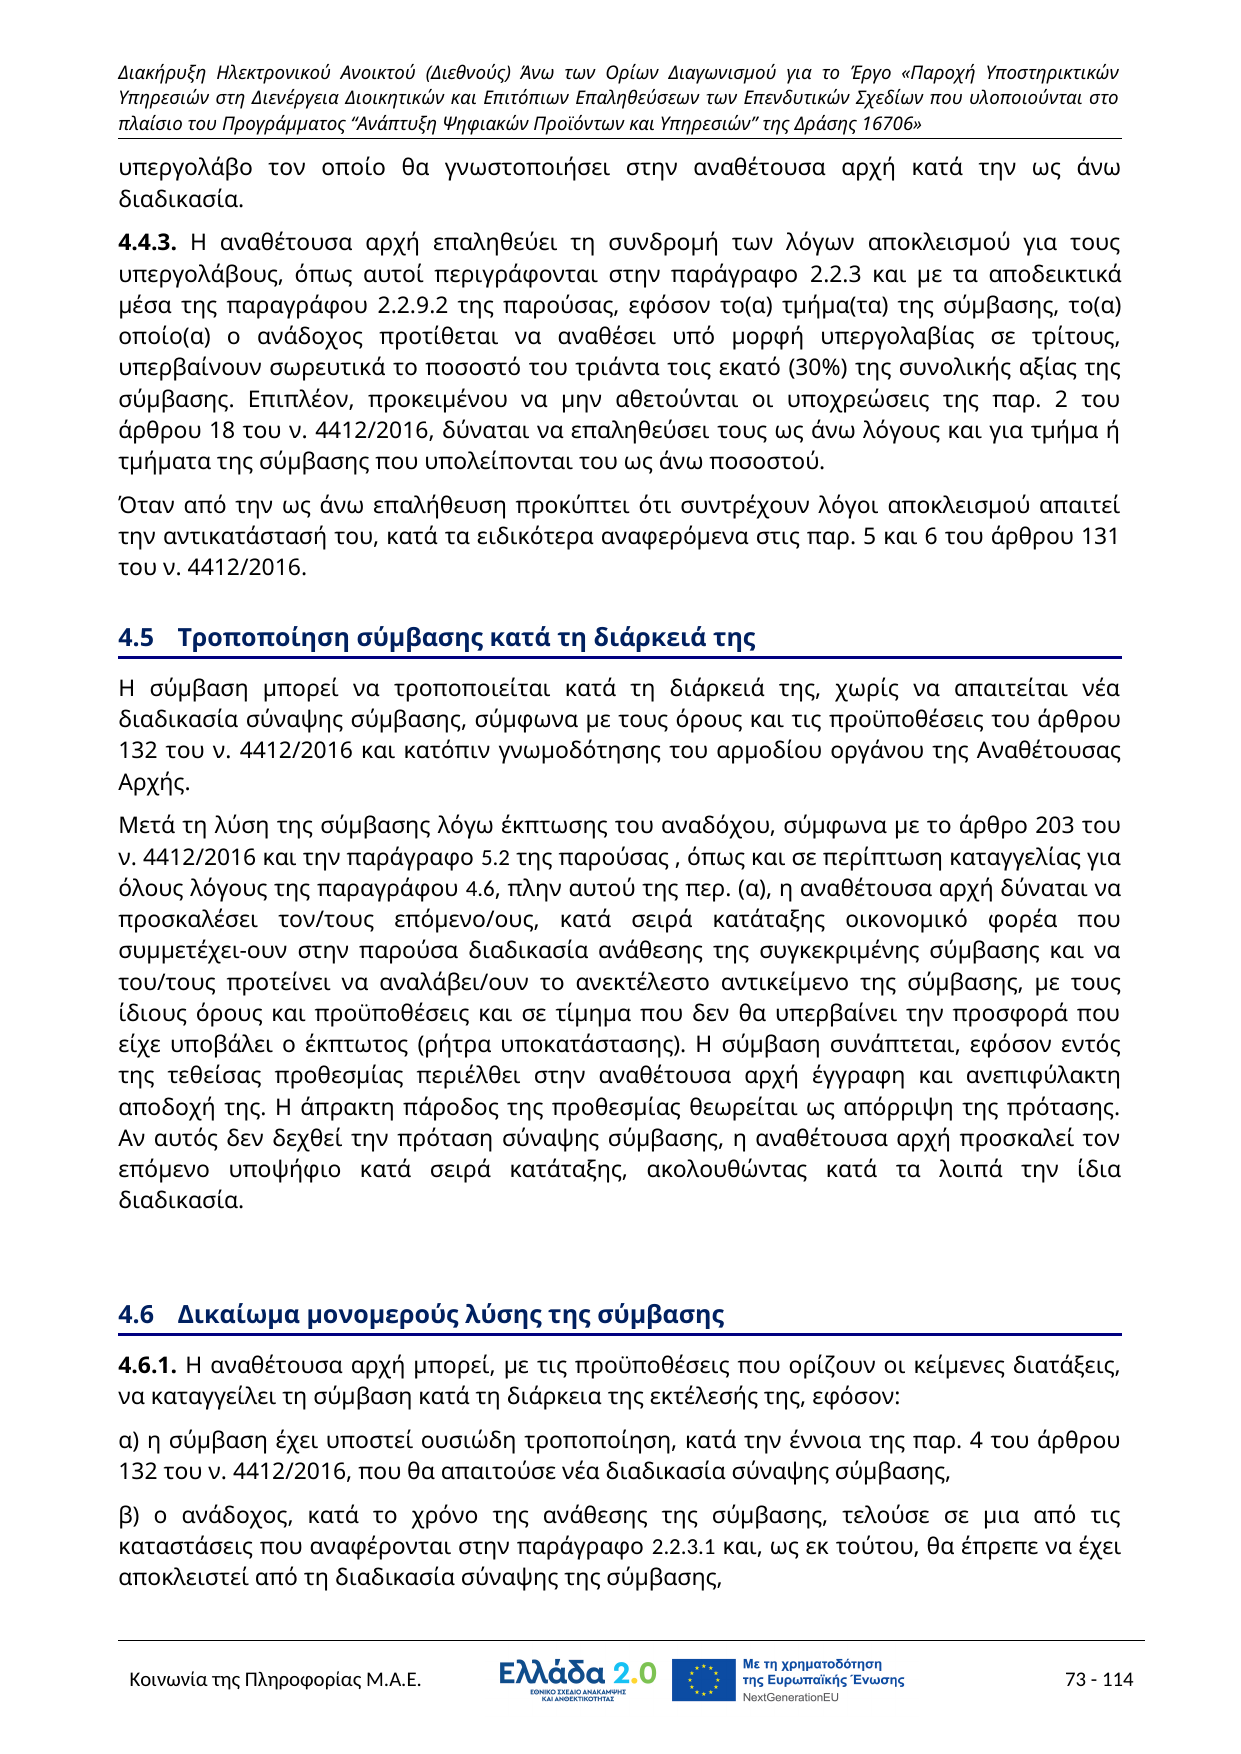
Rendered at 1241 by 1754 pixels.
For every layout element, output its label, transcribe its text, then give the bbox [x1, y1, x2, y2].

text Η σύμβαση μπορεί να τροποποιείται κατά τη διάρκειά της, χωρίς να απαιτείται νέα διαδικασία σύναψης σύμβασης, σύμφωνα με τους όρους και τις προϋποθέσεις του άρθρου 132 του ν. 4412/2016 και κατόπιν γνωμοδότησης του αρμοδίου οργάνου της Αναθέτουσας Αρχής. [118, 672, 1122, 797]
subtitle Τροποποίηση σύμβασης κατά τη διάρκειά της [118, 620, 1122, 656]
text 4.4.3. Η αναθέτουσα αρχή επαληθεύει τη συνδρομή των λόγων αποκλεισμού για τους υπεργολάβους, όπως αυτοί περιγράφονται στην παράγραφο 2.2.3 και με τα αποδεικτικά μέσα της παραγράφου 2.2.9.2 της παρούσας, εφόσον το(α) τμήμα(τα) της σύμβασης, το(α) οποίο(α) ο ανάδοχος προτίθεται να αναθέσει υπό μορφή υπεργολαβίας σε τρίτους, υπερβαίνουν σωρευτικά το ποσοστό του τριάντα τοις εκατό (30%) της συνολικής αξίας της σύμβασης. Επιπλέον, προκειμένου να μην αθετούνται οι υποχρεώσεις της παρ. 2 του άρθρου 18 του ν. 4412/2016, δύναται να επαληθεύσει τους ως άνω λόγους και για τμήμα ή τμήματα της σύμβασης που υπολείπονται του ως άνω ποσοστού. [118, 226, 1122, 476]
text α) η σύμβαση έχει υποστεί ουσιώδη τροποποίηση, κατά την έννοια της παρ. 4 του άρθρου 132 του ν. 4412/2016, που θα απαιτούσε νέα διαδικασία σύναψης σύμβασης, [118, 1423, 1122, 1486]
picture [484, 1643, 919, 1717]
text Μετά τη λύση της σύμβασης λόγω έκπτωσης του αναδόχου, σύμφωνα με το άρθρο 203 του ν. 4412/2016 και την παράγραφο 5.2 της παρούσας , όπως και σε περίπτωση καταγγελίας για όλους λόγους της παραγράφου 4.6, πλην αυτού της περ. (α), η αναθέτουσα αρχή δύναται να προσκαλέσει τον/τους επόμενο/ους, κατά σειρά κατάταξης οικονομικό φορέα που συμμετέχει-ουν στην παρούσα διαδικασία ανάθεσης της συγκεκριμένης σύμβασης και να του/τους προτείνει να αναλάβει/ουν το ανεκτέλεστο αντικείμενο της σύμβασης, με τους ίδιους όρους και προϋποθέσεις και σε τίμημα που δεν θα υπερβαίνει την προσφορά που είχε υποβάλει ο έκπτωτος (ρήτρα υποκατάστασης). Η σύμβαση συνάπτεται, εφόσον εντός της τεθείσας προθεσμίας περιέλθει στην αναθέτουσα αρχή έγγραφη και ανεπιφύλακτη αποδοχή της. Η άπρακτη πάροδος της προθεσμίας θεωρείται ως απόρριψη της πρότασης. Αν αυτός δεν δεχθεί την πρόταση σύναψης σύμβασης, η αναθέτουσα αρχή προσκαλεί τον επόμενο υποψήφιο κατά σειρά κατάταξης, ακολουθώντας κατά τα λοιπά την ίδια διαδικασία. [118, 809, 1122, 1216]
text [118, 151, 1122, 214]
text 4.6.1. Η αναθέτουσα αρχή μπορεί, με τις προϋποθέσεις που ορίζουν οι κείμενες διατάξεις, να καταγγείλει τη σύμβαση κατά τη διάρκεια της εκτέλεσής της, εφόσον: [118, 1348, 1122, 1411]
text Όταν από την ως άνω επαλήθευση προκύπτει ότι συντρέχουν λόγοι αποκλεισμού απαιτεί την αντικατάστασή του, κατά τα ειδικότερα αναφερόμενα στις παρ. 5 και 6 του άρθρου 131 του ν. 4412/2016. [118, 489, 1122, 582]
text β) ο ανάδοχος, κατά το χρόνο της ανάθεσης της σύμβασης, τελούσε σε μια από τις καταστάσεις που αναφέρονται στην παράγραφο 2.2.3.1 και, ως εκ τούτου, θα έπρεπε να έχει αποκλειστεί από τη διαδικασία σύναψης της σύμβασης, [118, 1498, 1122, 1592]
subtitle Δικαίωμα μονομερούς λύσης της σύμβασης [118, 1297, 1122, 1333]
